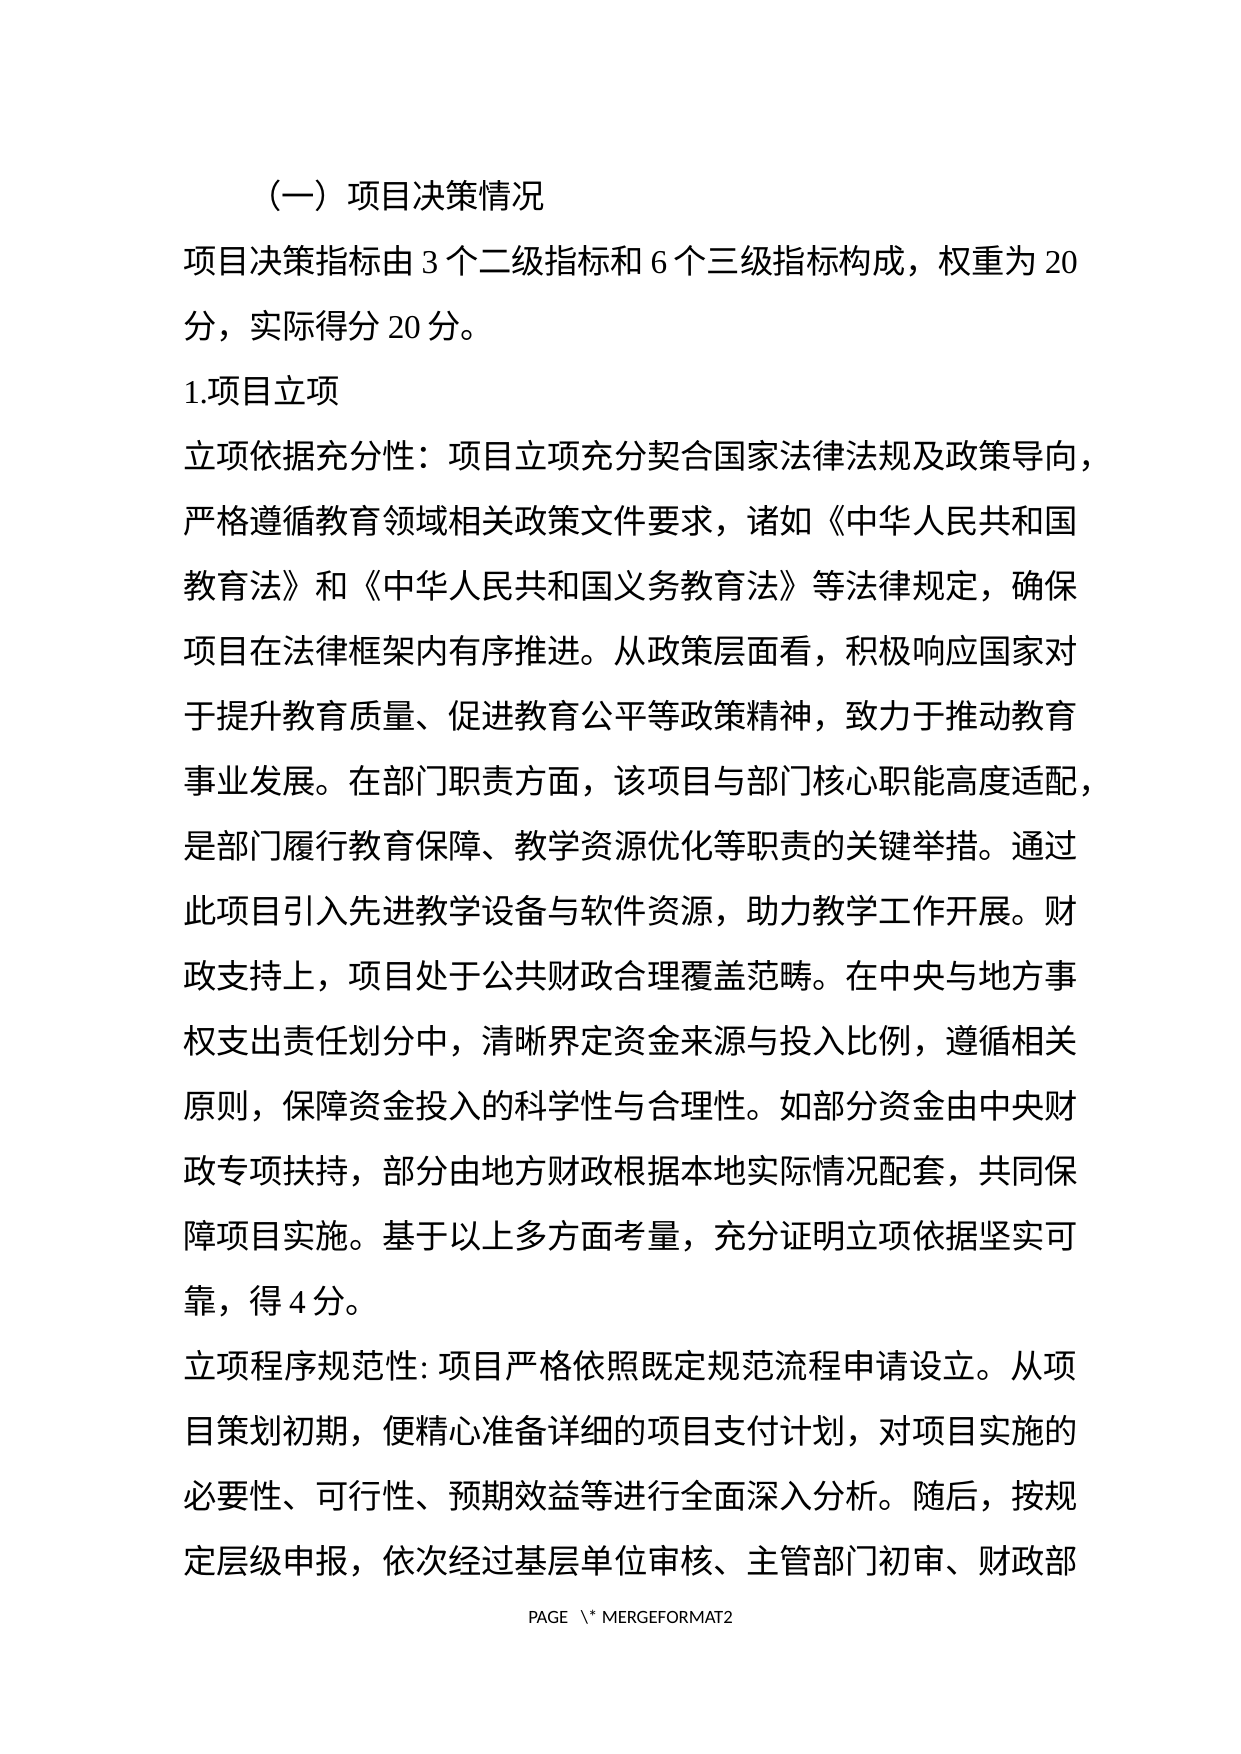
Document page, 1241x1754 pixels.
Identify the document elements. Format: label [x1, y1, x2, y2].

text [183, 162, 1078, 1592]
